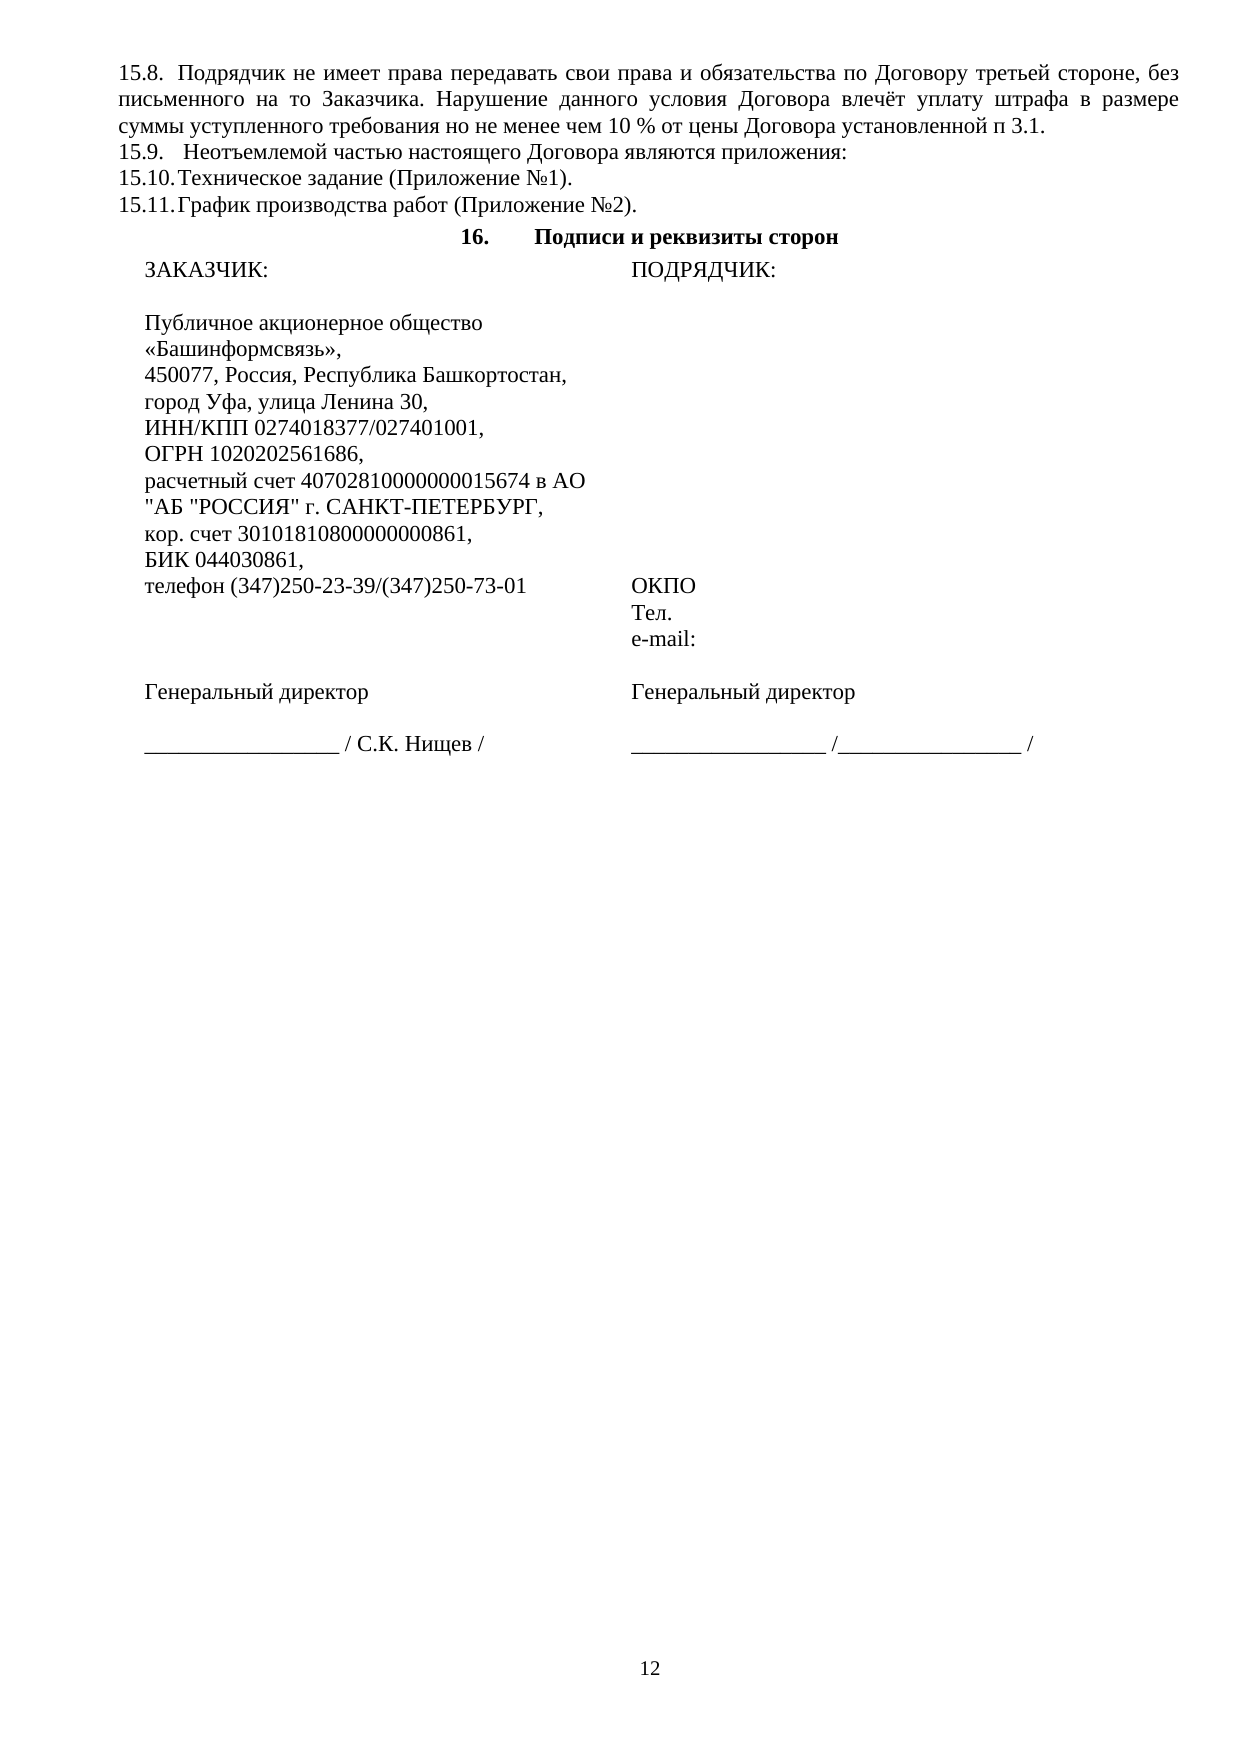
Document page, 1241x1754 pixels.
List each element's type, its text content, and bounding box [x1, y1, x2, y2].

table_header ПОДРЯДЧИК: ОКПО Тел. e-mail: [620, 256, 1166, 651]
list График производства работ (Приложение №2). [118, 191, 1181, 217]
list Подрядчик не имеет права передавать свои права и обязательства по Договору третьей стороне, без письменного на то Заказчика. Нарушение данного условия Договора влечёт уплату штрафа в размере суммы уступленного требования но не менее чем 10 % от цены Договора установленной п 3.1. [118, 59, 1181, 138]
table_cell Генеральный директор _________________ / С.К. Нищев / [133, 651, 620, 783]
list Подписи и реквизиты сторон [118, 223, 1181, 250]
list Техническое задание (Приложение №1). [118, 164, 1181, 191]
table_header ЗАКАЗЧИК: Публичное акционерное общество «Башинформсвязь», 450077, Россия, Республика Башкортостан, город Уфа, улица Ленина 30, ИНН/КПП 0274018377/027401001, ОГРН 1020202561686, расчетный счет 40702810000000015674 в АО "АБ "РОССИЯ" г. САНКТ-ПЕТЕРБУРГ, кор. счет 30101810800000000861, БИК 044030861, телефон (347)250-23-39/(347)250-73-01 [133, 256, 620, 651]
list Неотъемлемой частью настоящего Договора являются приложения: [118, 138, 1181, 164]
table_cell Генеральный директор _________________ /________________ / [620, 651, 1166, 783]
